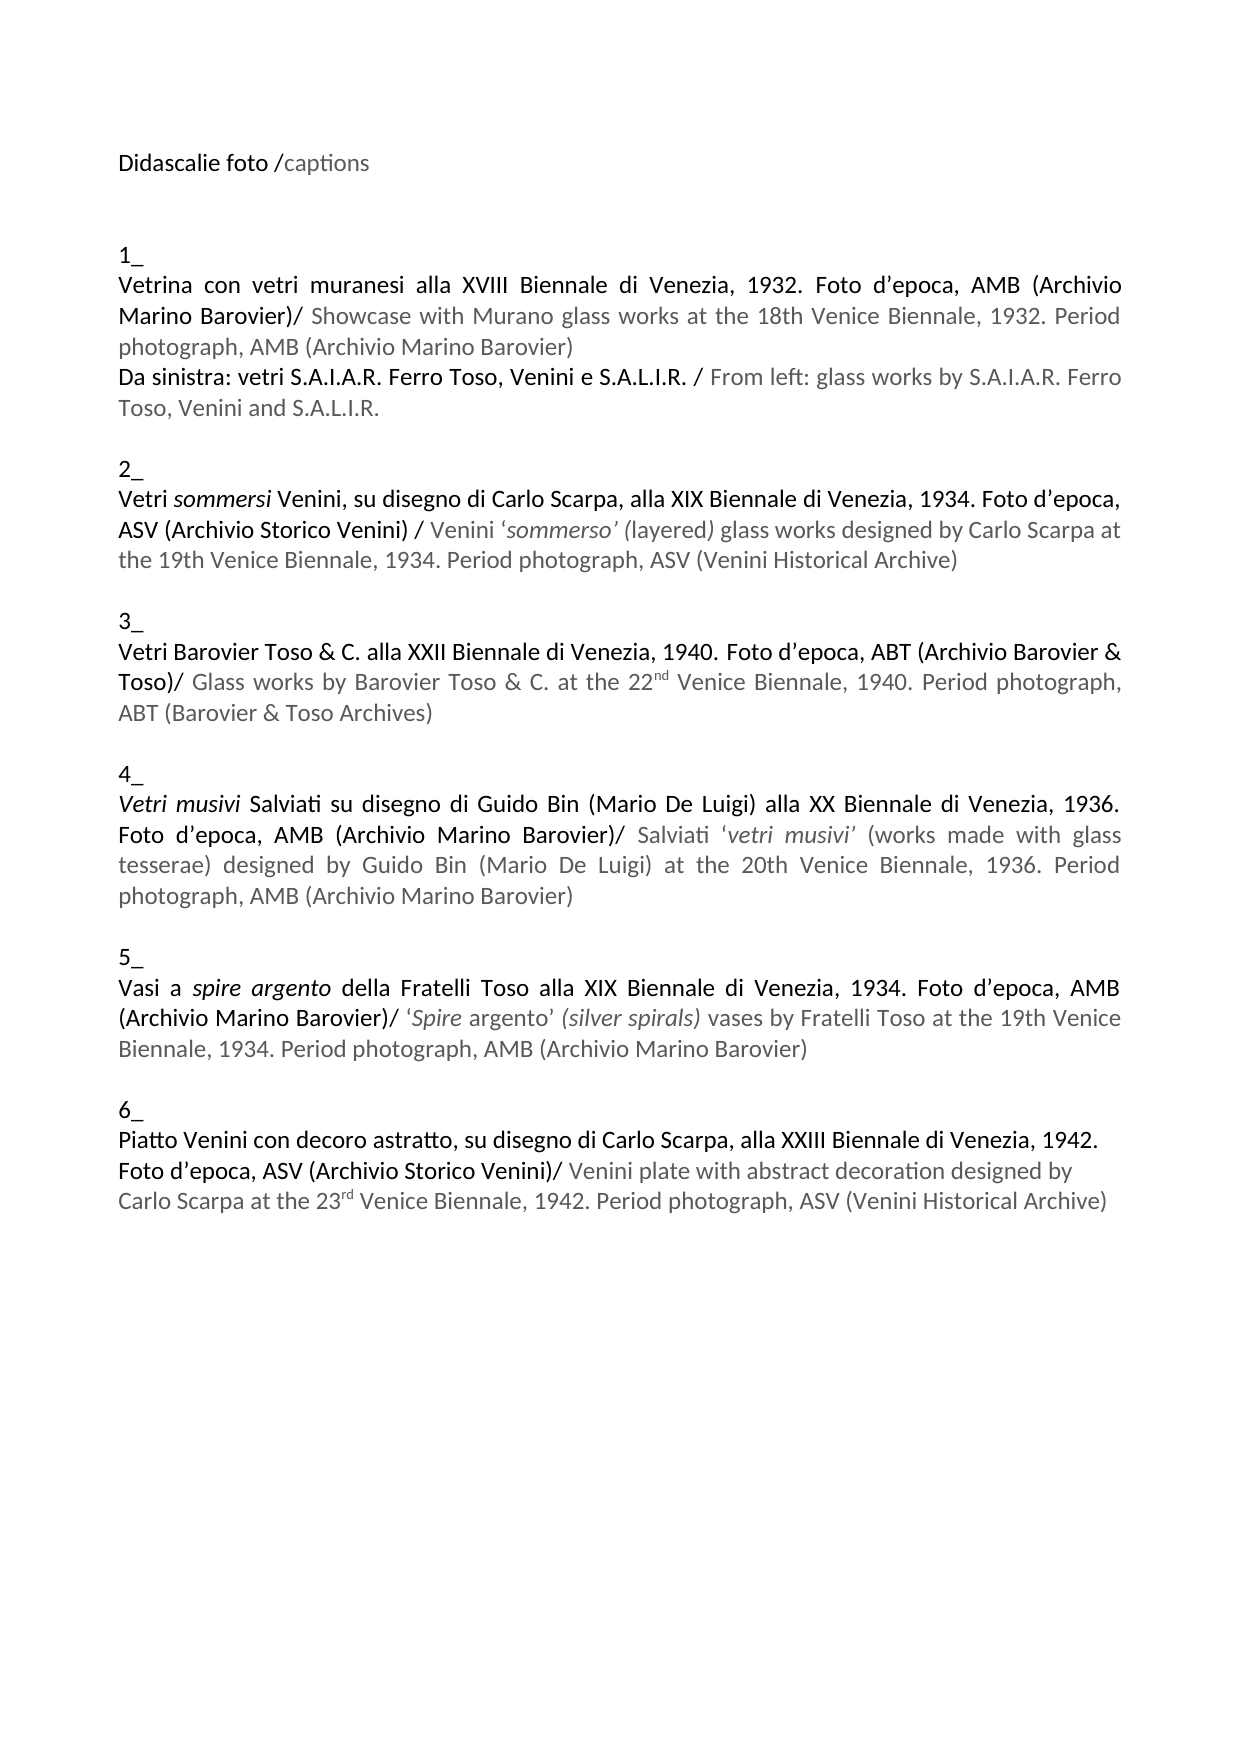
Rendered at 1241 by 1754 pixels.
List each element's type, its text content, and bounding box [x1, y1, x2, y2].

text Piatto Venini con decoro astratto, su disegno di Carlo Scarpa, alla XXIII Biennale di Venezia, 1942. Foto d’epoca, ASV (Archivio Storico Venini)/ Venini plate with abstract decoration designed by Carlo Scarpa at the 23rd Venice Biennale, 1942. Period photograph, ASV (Venini Historical Archive) [118, 1124, 1122, 1216]
text Vasi a spire argento della Fratelli Toso alla XIX Biennale di Venezia, 1934. Foto d’epoca, AMB (Archivio Marino Barovier)/ ‘Spire argento’ (silver spirals) vases by Fratelli Toso at the 19th Venice Biennale, 1934. Period photograph, AMB (Archivio Marino Barovier) [118, 972, 1122, 1063]
text Vetri musivi Salviati su disegno di Guido Bin (Mario De Luigi) alla XX Biennale di Venezia, 1936. Foto d’epoca, AMB (Archivio Marino Barovier)/ Salviati ‘vetri musivi’ (works made with glass tesserae) designed by Guido Bin (Mario De Luigi) at the 20th Venice Biennale, 1936. Period photograph, AMB (Archivio Marino Barovier) [118, 788, 1122, 911]
text 1_ [118, 239, 1122, 270]
text Vetrina con vetri muranesi alla XVIII Biennale di Venezia, 1932. Foto d’epoca, AMB (Archivio Marino Barovier)/ Showcase with Murano glass works at the 18th Venice Biennale, 1932. Period photograph, AMB (Archivio Marino Barovier) [118, 270, 1122, 361]
text 2_ [118, 453, 1122, 483]
text 6_ [118, 1094, 1122, 1124]
text 4_ [118, 758, 1122, 788]
text 3_ [118, 605, 1122, 636]
text Didascalie foto /captions [118, 148, 1122, 178]
text 5_ [118, 941, 1122, 972]
text Vetri Barovier Toso & C. alla XXII Biennale di Venezia, 1940. Foto d’epoca, ABT (Archivio Barovier & Toso)/ Glass works by Barovier Toso & C. at the 22nd Venice Biennale, 1940. Period photograph, ABT (Barovier & Toso Archives) [118, 636, 1122, 727]
text Da sinistra: vetri S.A.I.A.R. Ferro Toso, Venini e S.A.L.I.R. / From left: glass works by S.A.I.A.R. Ferro Toso, Venini and S.A.L.I.R. [118, 361, 1122, 422]
text Vetri sommersi Venini, su disegno di Carlo Scarpa, alla XIX Biennale di Venezia, 1934. Foto d’epoca, ASV (Archivio Storico Venini) / Venini ‘sommerso’ (layered) glass works designed by Carlo Scarpa at the 19th Venice Biennale, 1934. Period photograph, ASV (Venini Historical Archive) [118, 483, 1122, 575]
